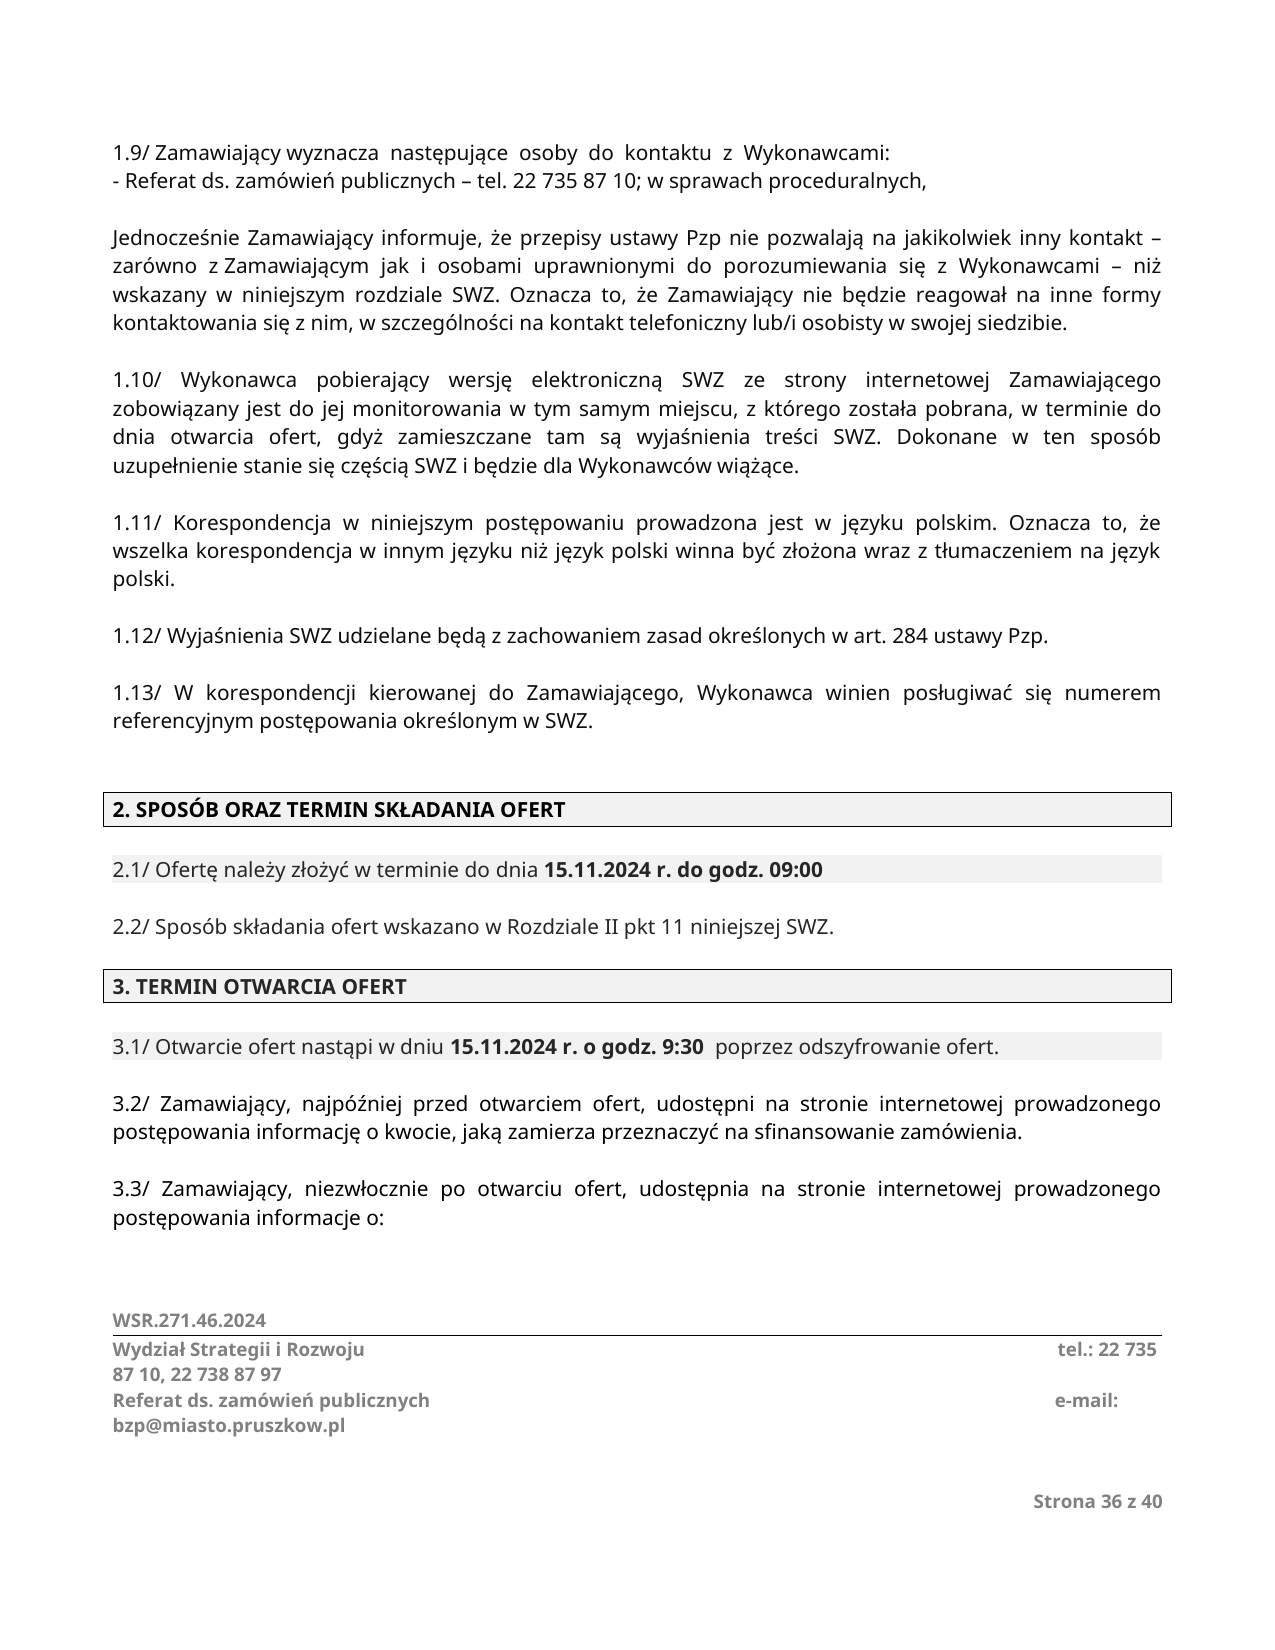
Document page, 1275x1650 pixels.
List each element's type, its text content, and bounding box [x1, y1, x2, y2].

text 3.1/ Otwarcie ofert nastąpi w dniu 15.11.2024 r. o godz. 9:30 poprzez odszyfrowanie ofert. [112, 1032, 1162, 1060]
text 2.1/ Ofertę należy złożyć w terminie do dnia 15.11.2024 r. do godz. 09:00 [112, 855, 1162, 883]
text 3. TERMIN OTWARCIA OFERT [104, 970, 1171, 1002]
text 1.12/ Wyjaśnienia SWZ udzielane będą z zachowaniem zasad określonych w art. 284 ustawy Pzp. [112, 621, 1162, 650]
text Jednocześnie Zamawiający informuje, że przepisy ustawy Pzp nie pozwalają na jakikolwiek inny kontakt – zarówno z Zamawiającym jak i osobami uprawnionymi do porozumiewania się z Wykonawcami – niż wskazany w niniejszym rozdziale SWZ. Oznacza to, że Zamawiający nie będzie reagował na inne formy kontaktowania się z nim, w szczególności na kontakt telefoniczny lub/i osobisty w swojej siedzibie. [112, 223, 1162, 337]
text 1.9/ Zamawiający wyznacza następujące osoby do kontaktu z Wykonawcami: [112, 138, 1162, 166]
text 2. SPOSÓB ORAZ TERMIN SKŁADANIA OFERT [104, 793, 1171, 826]
text 2.2/ Sposób składania ofert wskazano w Rozdziale II pkt 11 niniejszej SWZ. [112, 912, 1162, 940]
text 1.13/ W korespondencji kierowanej do Zamawiającego, Wykonawca winien posługiwać się numerem referencyjnym postępowania określonym w SWZ. [112, 678, 1162, 735]
text 1.11/ Korespondencja w niniejszym postępowaniu prowadzona jest w języku polskim. Oznacza to, że wszelka korespondencja w innym języku niż język polski winna być złożona wraz z tłumaczeniem na język polski. [112, 508, 1162, 593]
text - Referat ds. zamówień publicznych – tel. 22 735 87 10; w sprawach proceduralnych, [112, 166, 1162, 195]
text 3.2/ Zamawiający, najpóźniej przed otwarciem ofert, udostępni na stronie internetowej prowadzonego postępowania informację o kwocie, jaką zamierza przeznaczyć na sfinansowanie zamówienia. [112, 1089, 1162, 1146]
text 3.3/ Zamawiający, niezwłocznie po otwarciu ofert, udostępnia na stronie internetowej prowadzonego postępowania informacje o: [112, 1174, 1162, 1231]
text 1.10/ Wykonawca pobierający wersję elektroniczną SWZ ze strony internetowej Zamawiającego zobowiązany jest do jej monitorowania w tym samym miejscu, z którego została pobrana, w terminie do dnia otwarcia ofert, gdyż zamieszczane tam są wyjaśnienia treści SWZ. Dokonane w ten sposób uzupełnienie stanie się częścią SWZ i będzie dla Wykonawców wiążące. [112, 365, 1162, 479]
